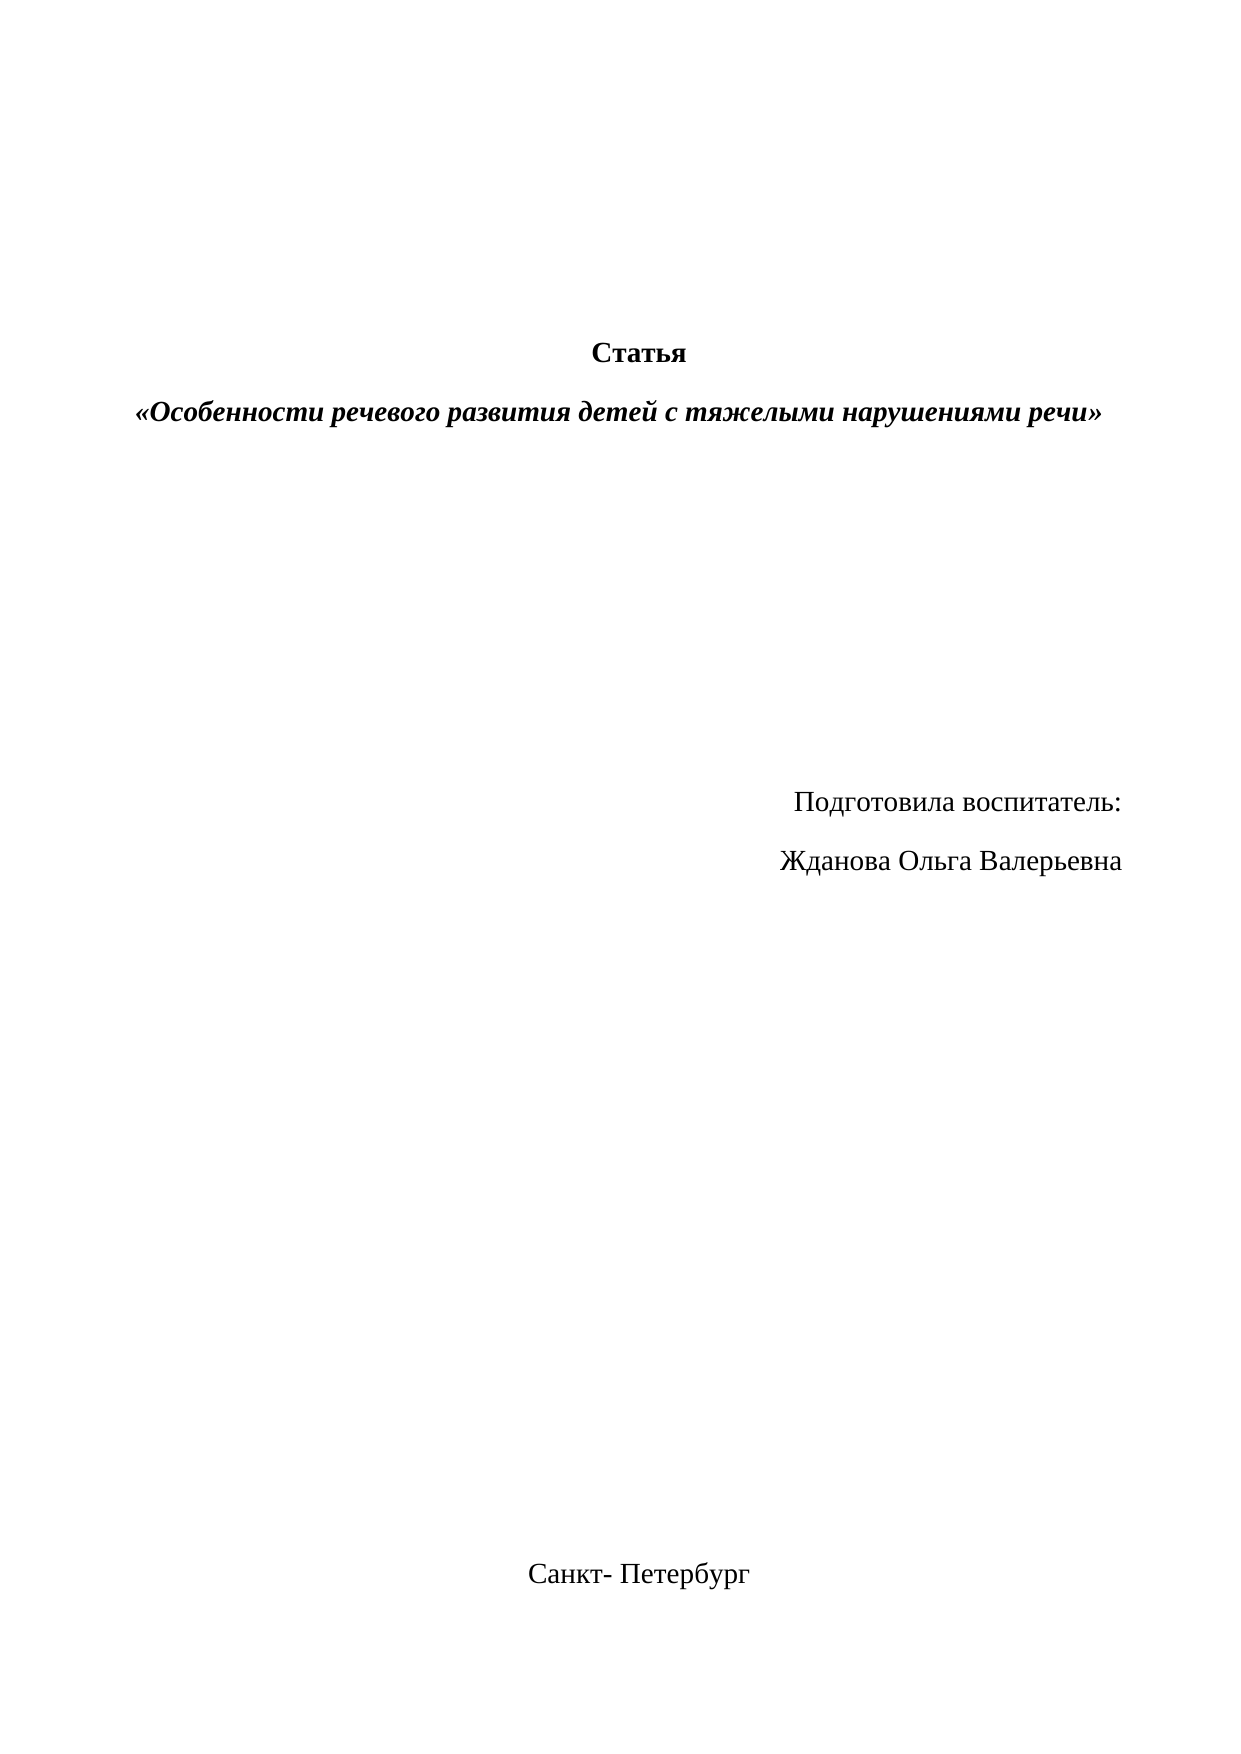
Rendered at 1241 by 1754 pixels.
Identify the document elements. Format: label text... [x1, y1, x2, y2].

text Санкт- Петербург [156, 1556, 1122, 1589]
text Статья [156, 335, 1122, 368]
text «Особенности речевого развития детей с тяжелыми нарушениями речи» [118, 394, 1122, 428]
text Подготовила воспитатель: [156, 784, 1122, 817]
text Жданова Ольга Валерьевна [156, 843, 1122, 877]
